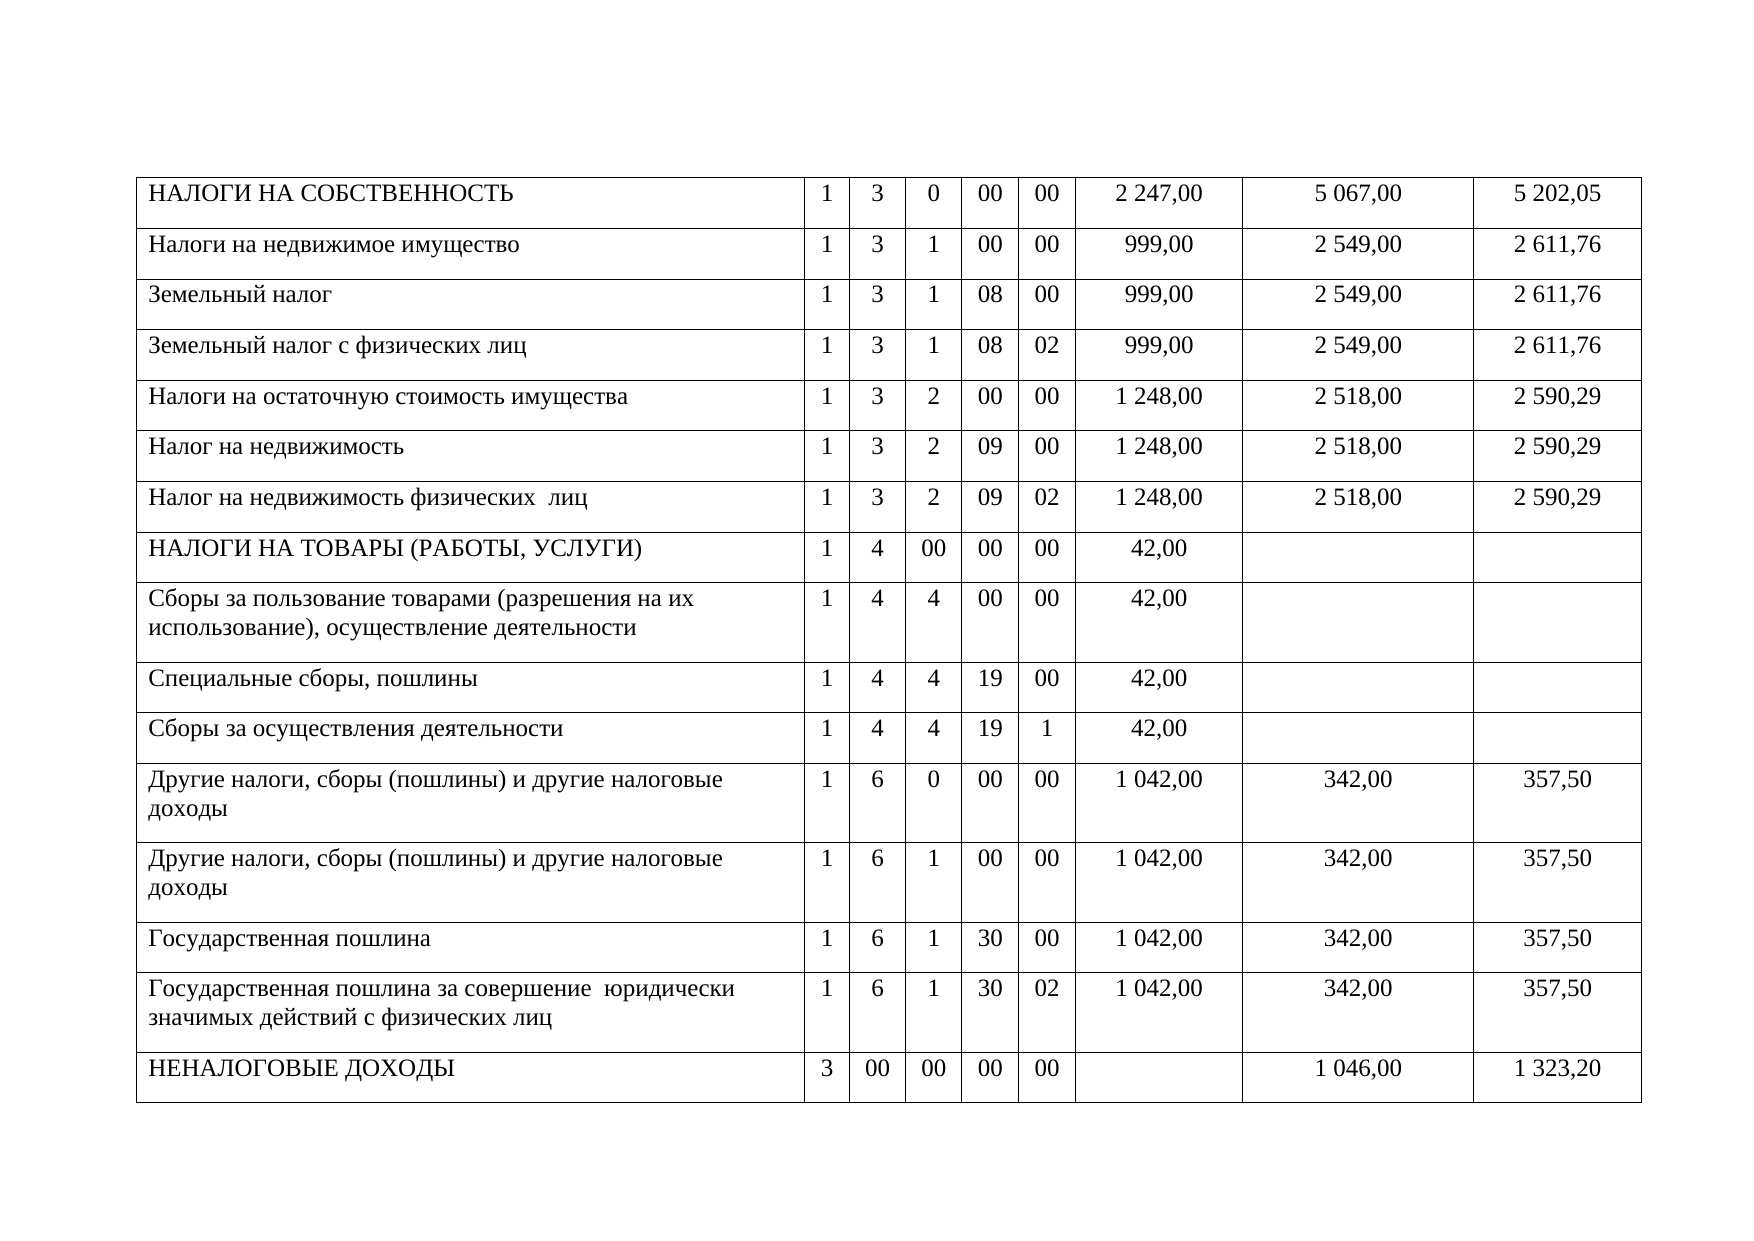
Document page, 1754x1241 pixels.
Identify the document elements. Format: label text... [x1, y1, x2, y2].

table_cell 2 247,00 [1076, 178, 1242, 228]
table_cell 00 [962, 843, 1018, 922]
table_cell 342,00 [1243, 973, 1473, 1052]
table_cell 357,50 [1474, 973, 1641, 1052]
table_cell 1 [805, 583, 849, 662]
table_cell 2 611,76 [1474, 330, 1641, 380]
table_cell [1243, 713, 1473, 763]
table_cell 1 [805, 973, 849, 1052]
table_cell 00 [1019, 431, 1075, 481]
table_cell 5 202,05 [1474, 178, 1641, 228]
table_cell 42,00 [1076, 663, 1242, 712]
table_cell 1 [906, 280, 961, 329]
table_cell 4 [850, 583, 905, 662]
table_cell 0 [906, 178, 961, 228]
table_cell 00 [1019, 1053, 1075, 1102]
table_cell 1 [805, 381, 849, 430]
table_cell [1243, 533, 1473, 582]
table_cell 19 [962, 713, 1018, 763]
table_cell НЕНАЛОГОВЫЕ ДОХОДЫ [137, 1053, 804, 1102]
table_cell [1474, 713, 1641, 763]
table_cell Другие налоги, сборы (пошлины) и другие налоговые доходы [137, 843, 804, 922]
table_cell 09 [962, 431, 1018, 481]
table_cell 6 [850, 973, 905, 1052]
table_cell 1 248,00 [1076, 482, 1242, 532]
table_cell 1 046,00 [1243, 1053, 1473, 1102]
table_cell 1 248,00 [1076, 381, 1242, 430]
table_cell 2 518,00 [1243, 482, 1473, 532]
table_cell Государственная пошлина [137, 923, 804, 972]
table_cell 1 [805, 482, 849, 532]
table_cell 2 590,29 [1474, 431, 1641, 481]
table_cell 02 [1019, 330, 1075, 380]
table_cell [1243, 583, 1473, 662]
table_cell 357,50 [1474, 843, 1641, 922]
table_cell 1 [1019, 713, 1075, 763]
table_cell Сборы за осуществления деятельности [137, 713, 804, 763]
table_cell [1474, 663, 1641, 712]
table_cell 342,00 [1243, 764, 1473, 842]
table_cell 2 611,76 [1474, 229, 1641, 278]
table_cell 30 [962, 973, 1018, 1052]
table_cell 1 [805, 330, 849, 380]
table_cell 3 [850, 330, 905, 380]
table_cell 6 [850, 923, 905, 972]
table_cell Сборы за пользование товарами (разрешения на их использование), осуществление деятельности [137, 583, 804, 662]
table_cell 4 [906, 663, 961, 712]
table_cell 3 [850, 178, 905, 228]
table_cell Специальные сборы, пошлины [137, 663, 804, 712]
table_cell [1076, 1053, 1242, 1102]
table_cell 02 [1019, 482, 1075, 532]
table_cell 42,00 [1076, 713, 1242, 763]
table_cell 6 [850, 843, 905, 922]
table_cell [1474, 533, 1641, 582]
table_cell 357,50 [1474, 923, 1641, 972]
table_cell 00 [1019, 229, 1075, 278]
table_cell 2 611,76 [1474, 280, 1641, 329]
table_cell 00 [906, 1053, 961, 1102]
table_cell 1 [906, 973, 961, 1052]
table_cell 999,00 [1076, 330, 1242, 380]
table_cell 00 [1019, 663, 1075, 712]
table_cell 42,00 [1076, 583, 1242, 662]
table_cell 1 [805, 764, 849, 842]
table_cell 1 [906, 229, 961, 278]
table_cell 00 [1019, 764, 1075, 842]
table_cell 08 [962, 330, 1018, 380]
table_cell 342,00 [1243, 843, 1473, 922]
table_cell 00 [962, 381, 1018, 430]
table_cell 3 [850, 482, 905, 532]
table_cell Другие налоги, сборы (пошлины) и другие налоговые доходы [137, 764, 804, 842]
table_cell 1 [805, 280, 849, 329]
table_cell 00 [1019, 381, 1075, 430]
table_cell 999,00 [1076, 280, 1242, 329]
table_cell 42,00 [1076, 533, 1242, 582]
table_cell 1 042,00 [1076, 923, 1242, 972]
table_cell 00 [962, 178, 1018, 228]
table_cell 2 518,00 [1243, 431, 1473, 481]
table_cell 2 549,00 [1243, 280, 1473, 329]
table_cell 1 [906, 923, 961, 972]
table_cell 1 [805, 923, 849, 972]
table_cell 2 549,00 [1243, 330, 1473, 380]
table_cell 1 [805, 663, 849, 712]
table_cell 4 [906, 583, 961, 662]
table_cell 00 [962, 229, 1018, 278]
table_cell 2 549,00 [1243, 229, 1473, 278]
table_cell 09 [962, 482, 1018, 532]
table_cell 1 [805, 843, 849, 922]
table_cell 2 590,29 [1474, 381, 1641, 430]
table_cell 1 042,00 [1076, 764, 1242, 842]
table_cell 00 [962, 764, 1018, 842]
table_cell 1 323,20 [1474, 1053, 1641, 1102]
table_cell 2 518,00 [1243, 381, 1473, 430]
table_cell 00 [962, 533, 1018, 582]
table_cell 00 [906, 533, 961, 582]
table_cell НАЛОГИ НА ТОВАРЫ (РАБОТЫ, УСЛУГИ) [137, 533, 804, 582]
table_cell 1 042,00 [1076, 843, 1242, 922]
table_cell Налоги на недвижимое имущество [137, 229, 804, 278]
table_cell 2 [906, 431, 961, 481]
table_cell 6 [850, 764, 905, 842]
table_cell 999,00 [1076, 229, 1242, 278]
table_cell 2 590,29 [1474, 482, 1641, 532]
table_cell 5 067,00 [1243, 178, 1473, 228]
table_cell 1 248,00 [1076, 431, 1242, 481]
table_cell 3 [850, 229, 905, 278]
table_cell 2 [906, 381, 961, 430]
table_cell 1 [805, 713, 849, 763]
table_cell Земельный налог [137, 280, 804, 329]
table_cell 30 [962, 923, 1018, 972]
table_cell 4 [850, 533, 905, 582]
table_cell 1 [805, 431, 849, 481]
table_cell 00 [962, 583, 1018, 662]
table_cell 00 [1019, 178, 1075, 228]
table_cell 4 [850, 663, 905, 712]
table_cell 2 [906, 482, 961, 532]
table_cell [1243, 663, 1473, 712]
table_cell 02 [1019, 973, 1075, 1052]
table_cell 1 [805, 178, 849, 228]
table_cell 00 [1019, 280, 1075, 329]
table_cell 357,50 [1474, 764, 1641, 842]
table_cell 3 [805, 1053, 849, 1102]
table_cell Государственная пошлина за совершение юридически значимых действий с физических лиц [137, 973, 804, 1052]
table_cell 4 [906, 713, 961, 763]
table_cell 00 [850, 1053, 905, 1102]
table_cell Налог на недвижимость физических лиц [137, 482, 804, 532]
table_cell 19 [962, 663, 1018, 712]
table_cell 1 [805, 533, 849, 582]
table_cell 1 042,00 [1076, 973, 1242, 1052]
table_cell НАЛОГИ НА СОБСТВЕННОСТЬ [137, 178, 804, 228]
table_cell 00 [1019, 533, 1075, 582]
table_cell 3 [850, 431, 905, 481]
table_cell 1 [906, 330, 961, 380]
table_cell 342,00 [1243, 923, 1473, 972]
table_cell 00 [1019, 843, 1075, 922]
table_cell 3 [850, 381, 905, 430]
table_cell 00 [1019, 923, 1075, 972]
table_cell Налог на недвижимость [137, 431, 804, 481]
table_cell 0 [906, 764, 961, 842]
table_cell 1 [805, 229, 849, 278]
table_cell 00 [1019, 583, 1075, 662]
table_cell 08 [962, 280, 1018, 329]
table_cell 3 [850, 280, 905, 329]
table_cell 1 [906, 843, 961, 922]
table_cell Налоги на остаточную стоимость имущества [137, 381, 804, 430]
table_cell 00 [962, 1053, 1018, 1102]
table_cell [1474, 583, 1641, 662]
table_cell 4 [850, 713, 905, 763]
table_cell Земельный налог с физических лиц [137, 330, 804, 380]
